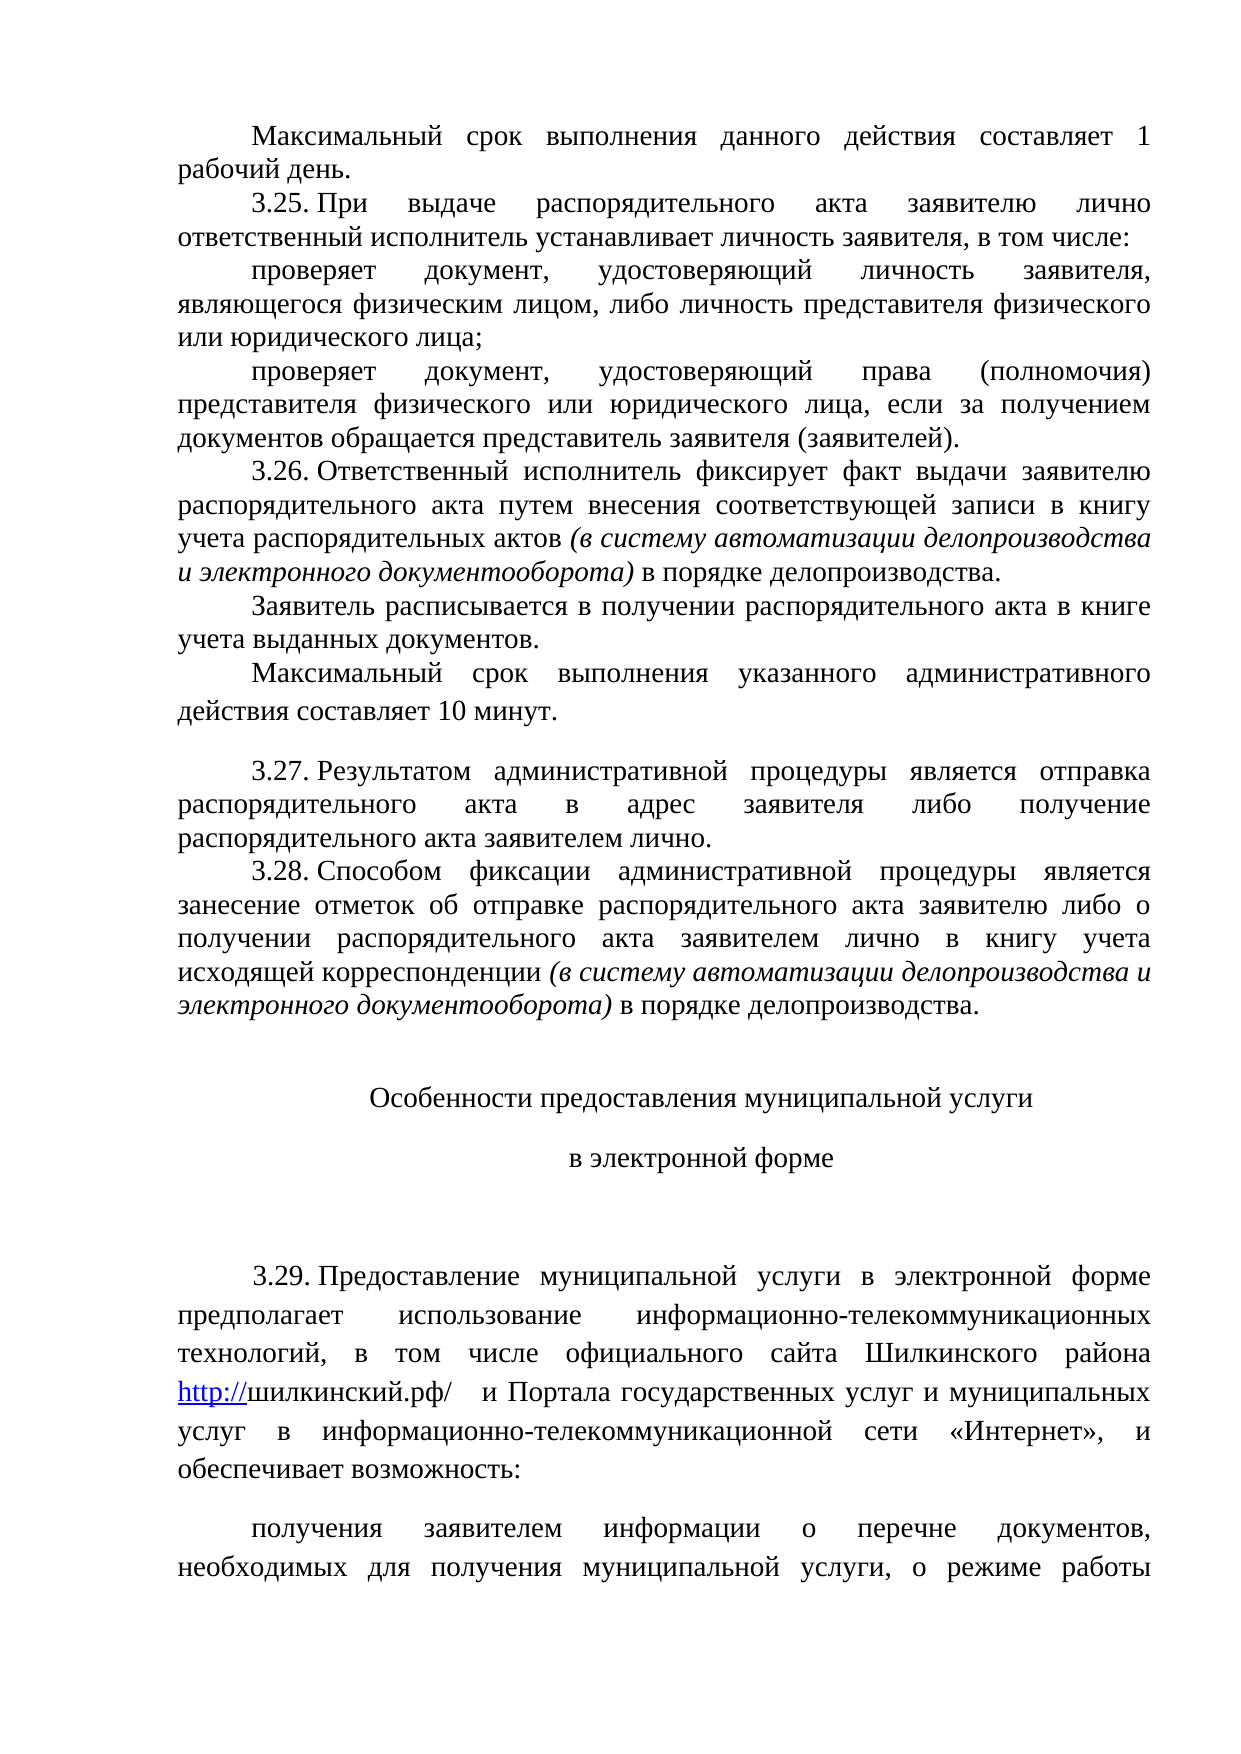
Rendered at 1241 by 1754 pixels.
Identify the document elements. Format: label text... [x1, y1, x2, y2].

text 3.26. Ответственный исполнитель фиксирует факт выдачи заявителю распорядительного акта путем внесения соответствующей записи в книгу учета распорядительных актов (в систему автоматизации делопроизводства и электронного документооборота) в порядке делопроизводства. [177, 453, 1152, 588]
text Максимальный срок выполнения данного действия составляет 1 рабочий день. [177, 118, 1152, 185]
text проверяет документ, удостоверяющий личность заявителя, являющегося физическим лицом, либо личность представителя физического или юридического лица; [177, 252, 1152, 353]
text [177, 1511, 1152, 1583]
text 3.27. Результатом административной процедуры является отправка распорядительного акта в адрес заявителя либо получение распорядительного акта заявителем лично. [177, 753, 1152, 853]
text проверяет документ, удостоверяющий права (полномочия) представителя физического или юридического лица, если за получением документов обращается представитель заявителя (заявителей). [177, 353, 1152, 453]
text Заявитель расписывается в получении распорядительного акта в книге учета выданных документов. [177, 588, 1152, 655]
text 3.28. Способом фиксации административной процедуры является занесение отметок об отправке распорядительного акта заявителю либо о получении распорядительного акта заявителем лично в книгу учета исходящей корреспонденции (в систему автоматизации делопроизводства и электронного документооборота) в порядке делопроизводства. [177, 853, 1152, 1021]
text Максимальный срок выполнения указанного административного действия составляет 10 минут. [177, 655, 1152, 727]
text в электронной форме [177, 1140, 1152, 1173]
text 3.29. Предоставление муниципальной услуги в электронной форме предполагает использование информационно-телекоммуникационных технологий, в том числе официального сайта Шилкинского района http://шилкинский.рф/ и Портала государственных услуг и муниципальных услуг в информационно-телекоммуникационной сети «Интернет», и обеспечивает возможность: [177, 1258, 1152, 1485]
text Особенности предоставления муниципальной услуги [177, 1080, 1152, 1114]
text 3.25. При выдаче распорядительного акта заявителю лично ответственный исполнитель устанавливает личность заявителя, в том числе: [177, 185, 1152, 252]
